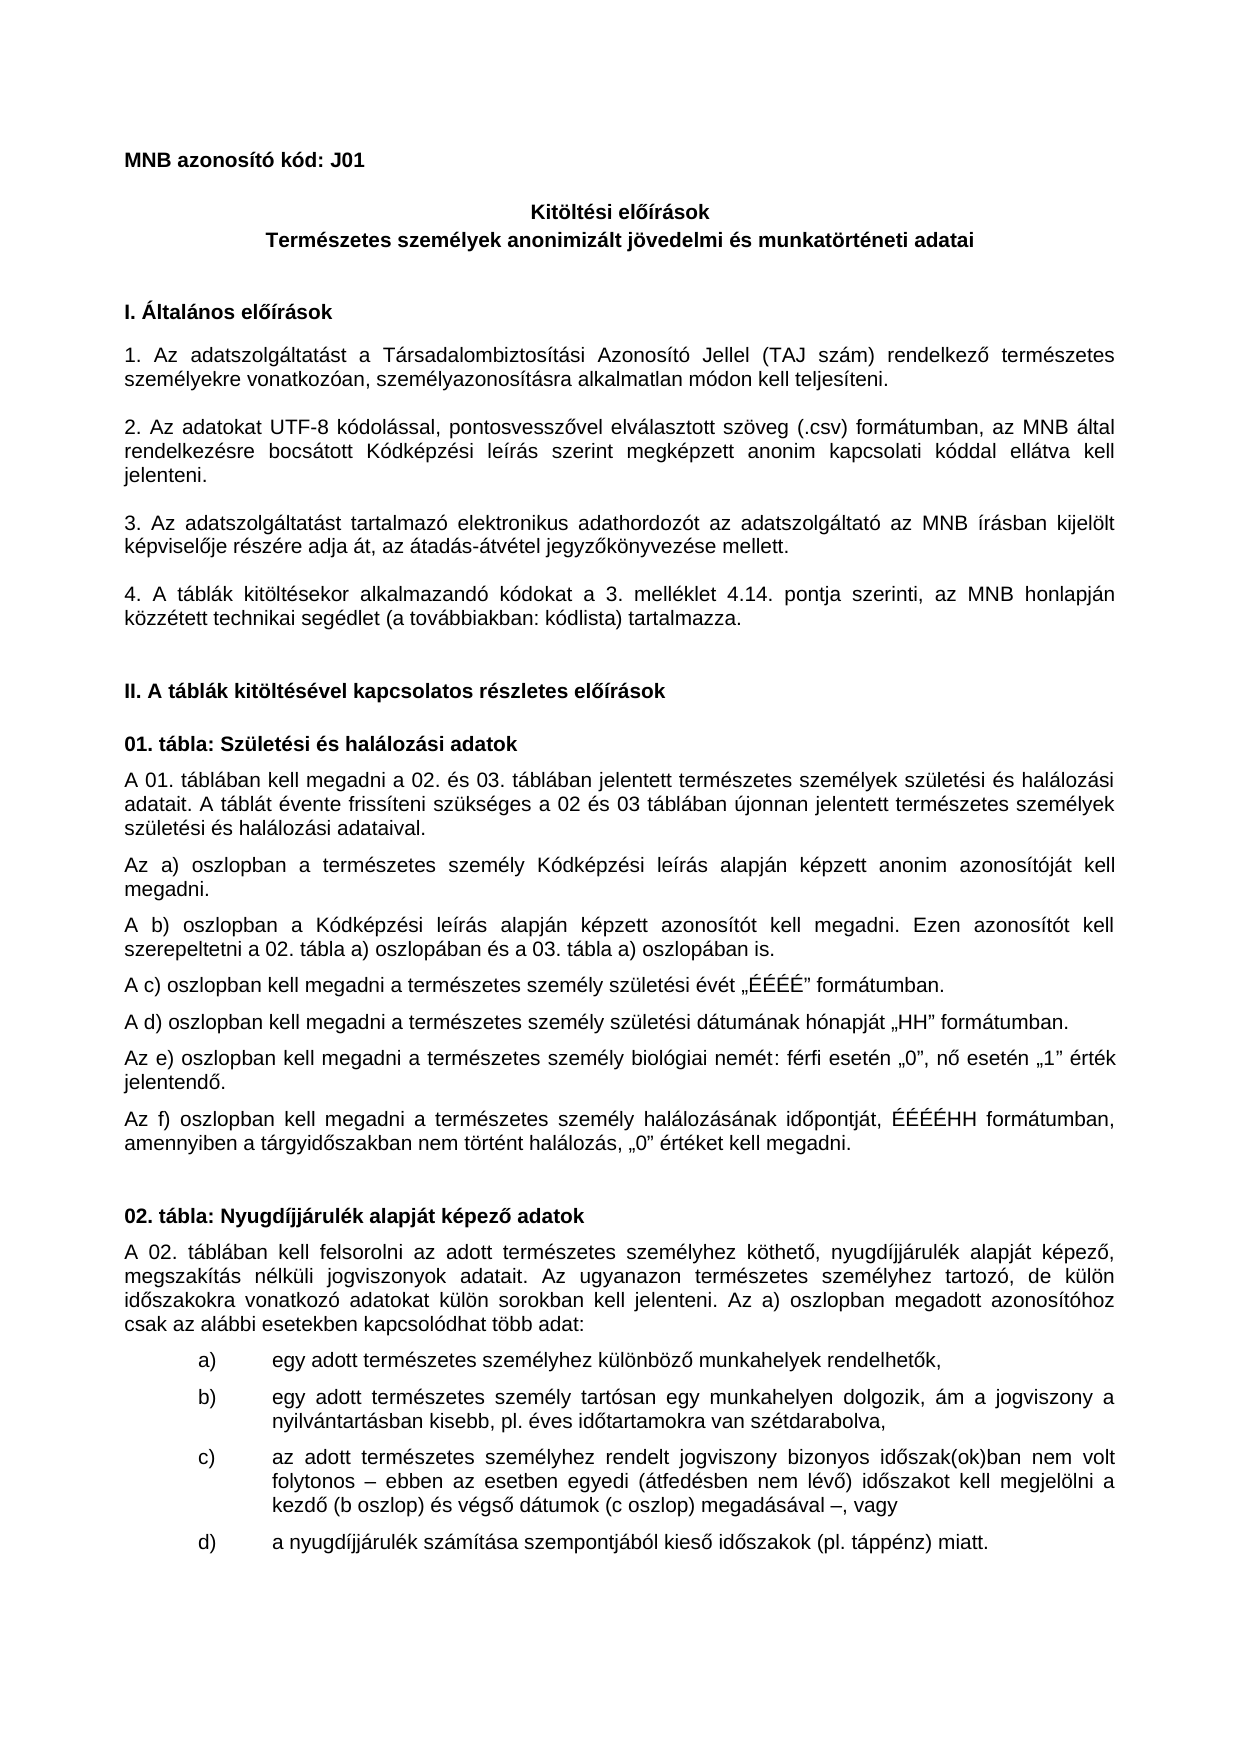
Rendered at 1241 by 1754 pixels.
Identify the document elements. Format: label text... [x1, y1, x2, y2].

text c) az adott természetes személyhez rendelt jogviszony bizonyos időszak(ok)ban nem volt folytonos – ebben az esetben egyedi (átfedésben nem lévő) időszakot kell megjelölni a kezdő (b oszlop) és végső dátumok (c oszlop) megadásával –, vagy [198, 1445, 1116, 1517]
text 3. Az adatszolgáltatást tartalmazó elektronikus adathordozót az adatszolgáltató az MNB írásban kijelölt képviselője részére adja át, az átadás-átvétel jegyzőkönyvezése mellett. [124, 510, 1116, 558]
text Az e) oszlopban kell megadni a természetes személy biológiai nemét: férfi esetén „0”, nő esetén „1” érték jelentendő. [124, 1046, 1116, 1094]
text d) a nyugdíjjárulék számítása szempontjából kieső időszakok (pl. táppénz) miatt. [198, 1529, 1116, 1553]
text A d) oszlopban kell megadni a természetes személy születési dátumának hónapját „HH” formátumban. [124, 1010, 1116, 1034]
text Az f) oszlopban kell megadni a természetes személy halálozásának időpontját, ÉÉÉÉHH formátumban, amennyiben a tárgyidőszakban nem történt halálozás, „0” értéket kell megadni. [124, 1107, 1116, 1154]
text 02. tábla: Nyugdíjjárulék alapját képező adatok [124, 1203, 1116, 1227]
text II. A táblák kitöltésével kapcsolatos részletes előírások [124, 679, 1116, 703]
text 2. Az adatokat UTF-8 kódolással, pontosvesszővel elválasztott szöveg (.csv) formátumban, az MNB által rendelkezésre bocsátott Kódképzési leírás szerint megképzett anonim kapcsolati kóddal ellátva kell jelenteni. [124, 414, 1116, 486]
text 01. tábla: Születési és halálozási adatok [124, 732, 1116, 756]
text A b) oszlopban a Kódképzési leírás alapján képzett azonosítót kell megadni. Ezen azonosítót kell szerepeltetni a 02. tábla a) oszlopában és a 03. tábla a) oszlopában is. [124, 913, 1116, 961]
text a) egy adott természetes személyhez különböző munkahelyek rendelhetők, [124, 1348, 1116, 1372]
text 4. A táblák kitöltésekor alkalmazandó kódokat a 3. melléklet 4.14. pontja szerinti, az MNB honlapján közzétett technikai segédlet (a továbbiakban: kódlista) tartalmazza. [124, 582, 1116, 630]
text Az a) oszlopban a természetes személy Kódképzési leírás alapján képzett anonim azonosítóját kell megadni. [124, 852, 1116, 900]
text A c) oszlopban kell megadni a természetes személy születési évét „ÉÉÉÉ” formátumban. [124, 973, 1116, 997]
text A 02. táblában kell felsorolni az adott természetes személyhez köthető, nyugdíjjárulék alapját képező, megszakítás nélküli jogviszonyok adatait. Az ugyanazon természetes személyhez tartozó, de külön időszakokra vonatkozó adatokat külön sorokban kell jelenteni. Az a) oszlopban megadott azonosítóhoz csak az alábbi esetekben kapcsolódhat több adat: [124, 1240, 1116, 1336]
text b) egy adott természetes személy tartósan egy munkahelyen dolgozik, ám a jogviszony a nyilvántartásban kisebb, pl. éves időtartamokra van szétdarabolva, [198, 1385, 1116, 1433]
text I. Általános előírások [124, 299, 1116, 323]
text A 01. táblában kell megadni a 02. és 03. táblában jelentett természetes személyek születési és halálozási adatait. A táblát évente frissíteni szükséges a 02 és 03 táblában újonnan jelentett természetes személyek születési és halálozási adataival. [124, 768, 1116, 840]
text Kitöltési előírások [124, 200, 1116, 224]
text MNB azonosító kód: J01 [124, 148, 1116, 172]
text 1. Az adatszolgáltatást a Társadalombiztosítási Azonosító Jellel (TAJ szám) rendelkező természetes személyekre vonatkozóan, személyazonosításra alkalmatlan módon kell teljesíteni. [124, 343, 1116, 391]
text Természetes személyek anonimizált jövedelmi és munkatörténeti adatai [124, 228, 1116, 252]
